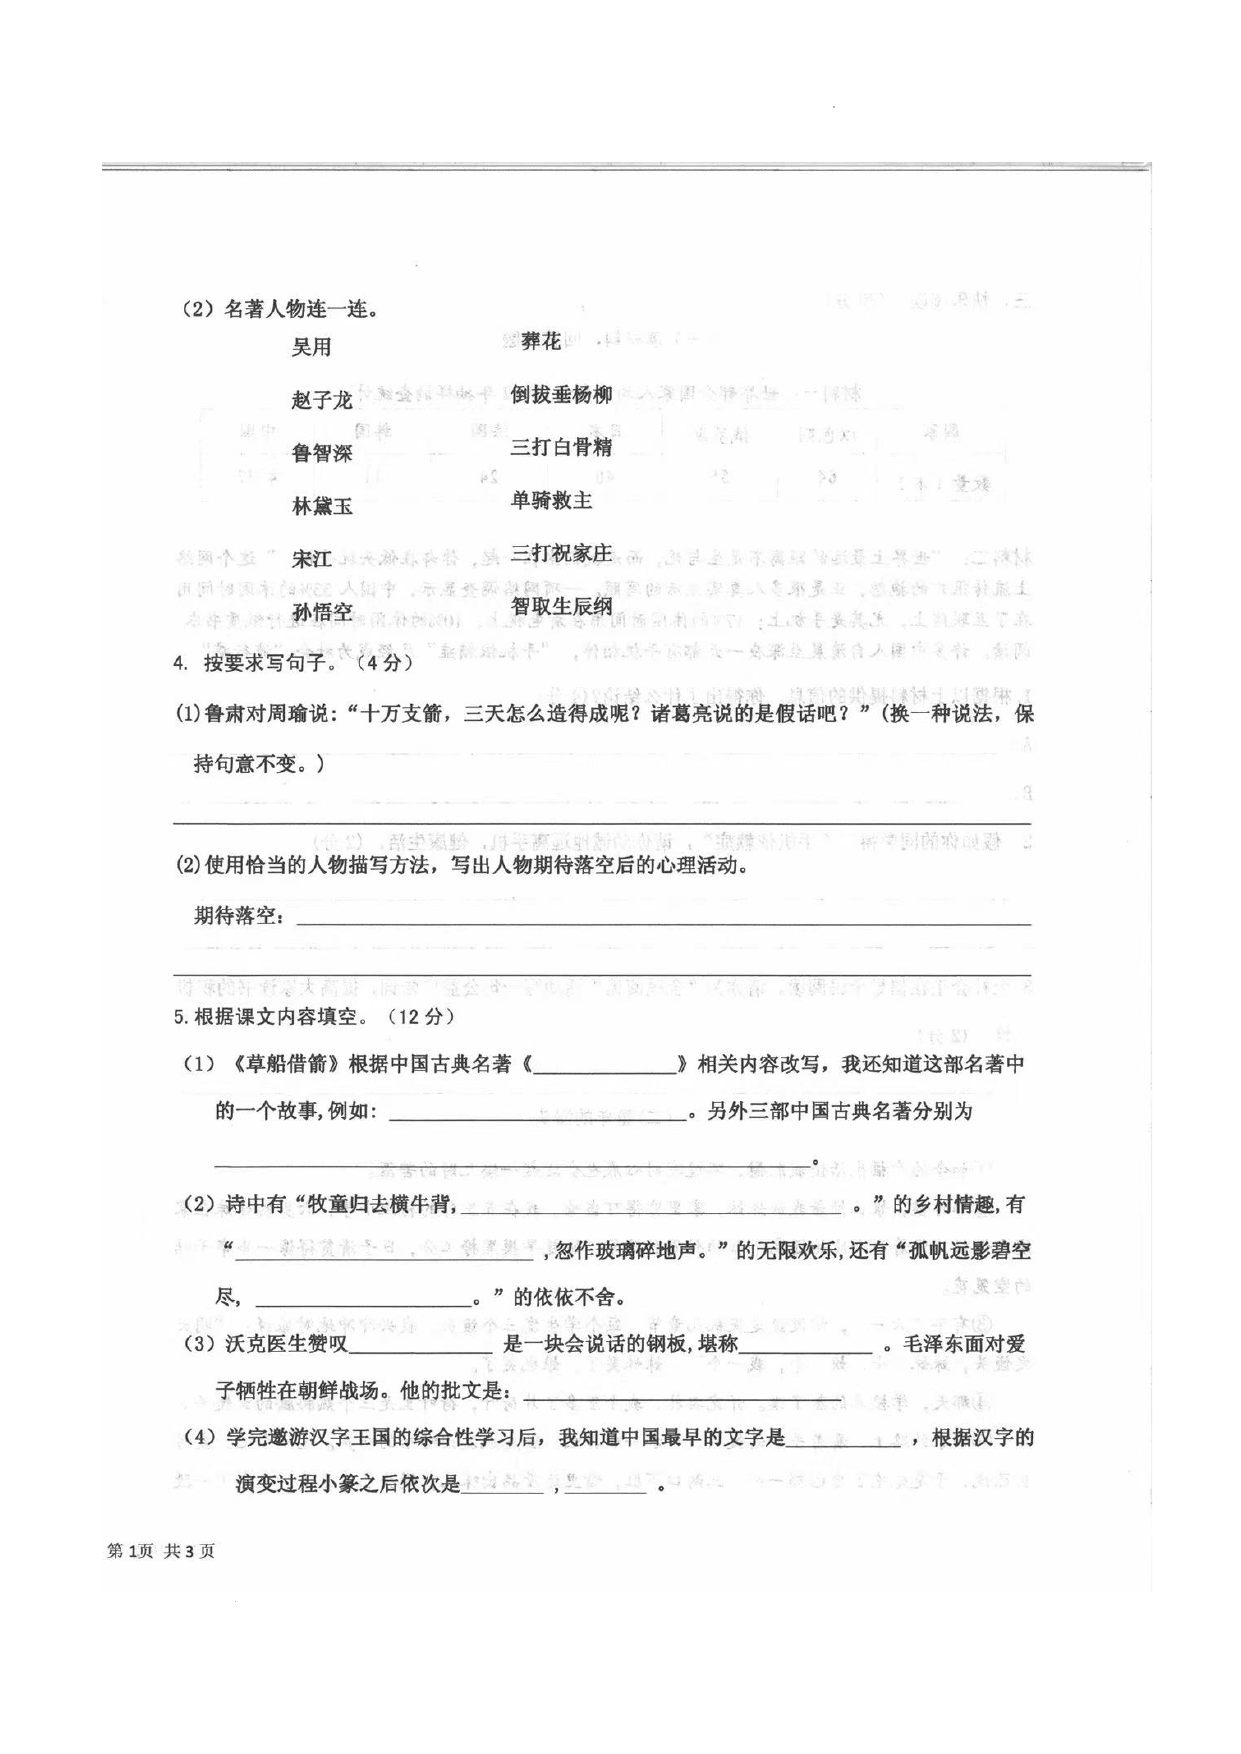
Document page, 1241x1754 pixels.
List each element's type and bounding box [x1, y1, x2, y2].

picture [102, 162, 1153, 1592]
